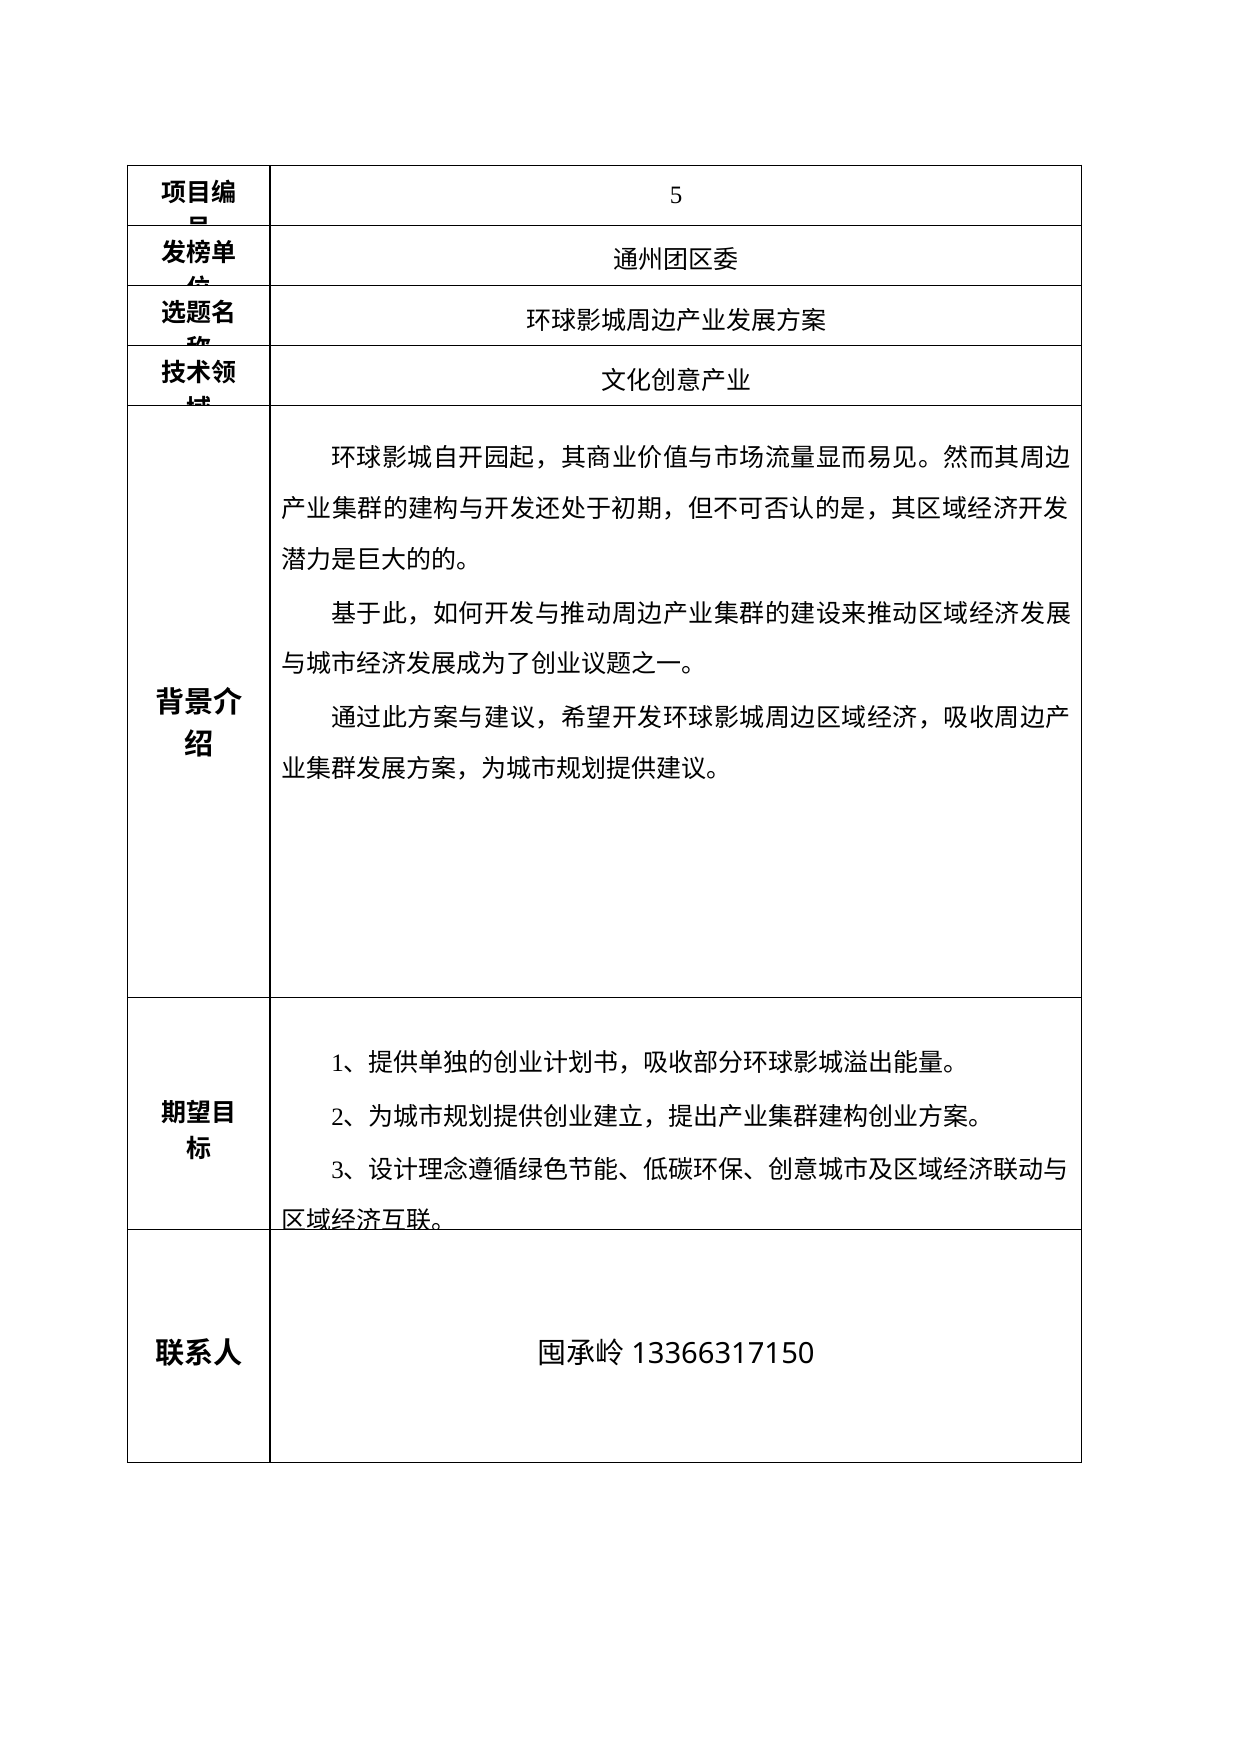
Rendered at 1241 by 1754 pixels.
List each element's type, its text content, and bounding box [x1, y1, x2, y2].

table_cell 技术领域 [128, 346, 269, 405]
table_cell 环球影城周边产业发展方案 [271, 286, 1081, 345]
table_cell 发榜单位 [128, 226, 269, 285]
table_cell 通州团区委 [271, 226, 1081, 285]
table_cell 环球影城自开园起，其商业价值与市场流量显而易见。然而其周边产业集群的建构与开发还处于初期，但不可否认的是，其区域经济开发潜力是巨大的的。 基于此，如何开发与推动周边产业集群的建设来推动区域经济发展与城市经济发展成为了创业议题之一。 通过此方案与建议，希望开发环球影城周边区域经济，吸收周边产业集群发展方案，为城市规划提供建议。 [271, 406, 1081, 997]
table_cell 背景介绍 [128, 406, 269, 997]
table_cell 文化创意产业 [271, 346, 1081, 405]
table_cell 囤承岭 13366317150 [271, 1230, 1081, 1462]
table_cell 提供单独的创业计划书，吸收部分环球影城溢出能量。 为城市规划提供创业建立，提出产业集群建构创业方案。 设计理念遵循绿色节能、低碳环保、创意城市及区域经济联动与区域经济互联。 [271, 998, 1081, 1229]
table_cell 联系人 [128, 1230, 269, 1462]
table_header 5 [271, 166, 1081, 225]
table_cell 期望目标 [128, 998, 269, 1229]
table_cell 选题名称 [128, 286, 269, 345]
table_header 项目编号 [128, 166, 269, 225]
